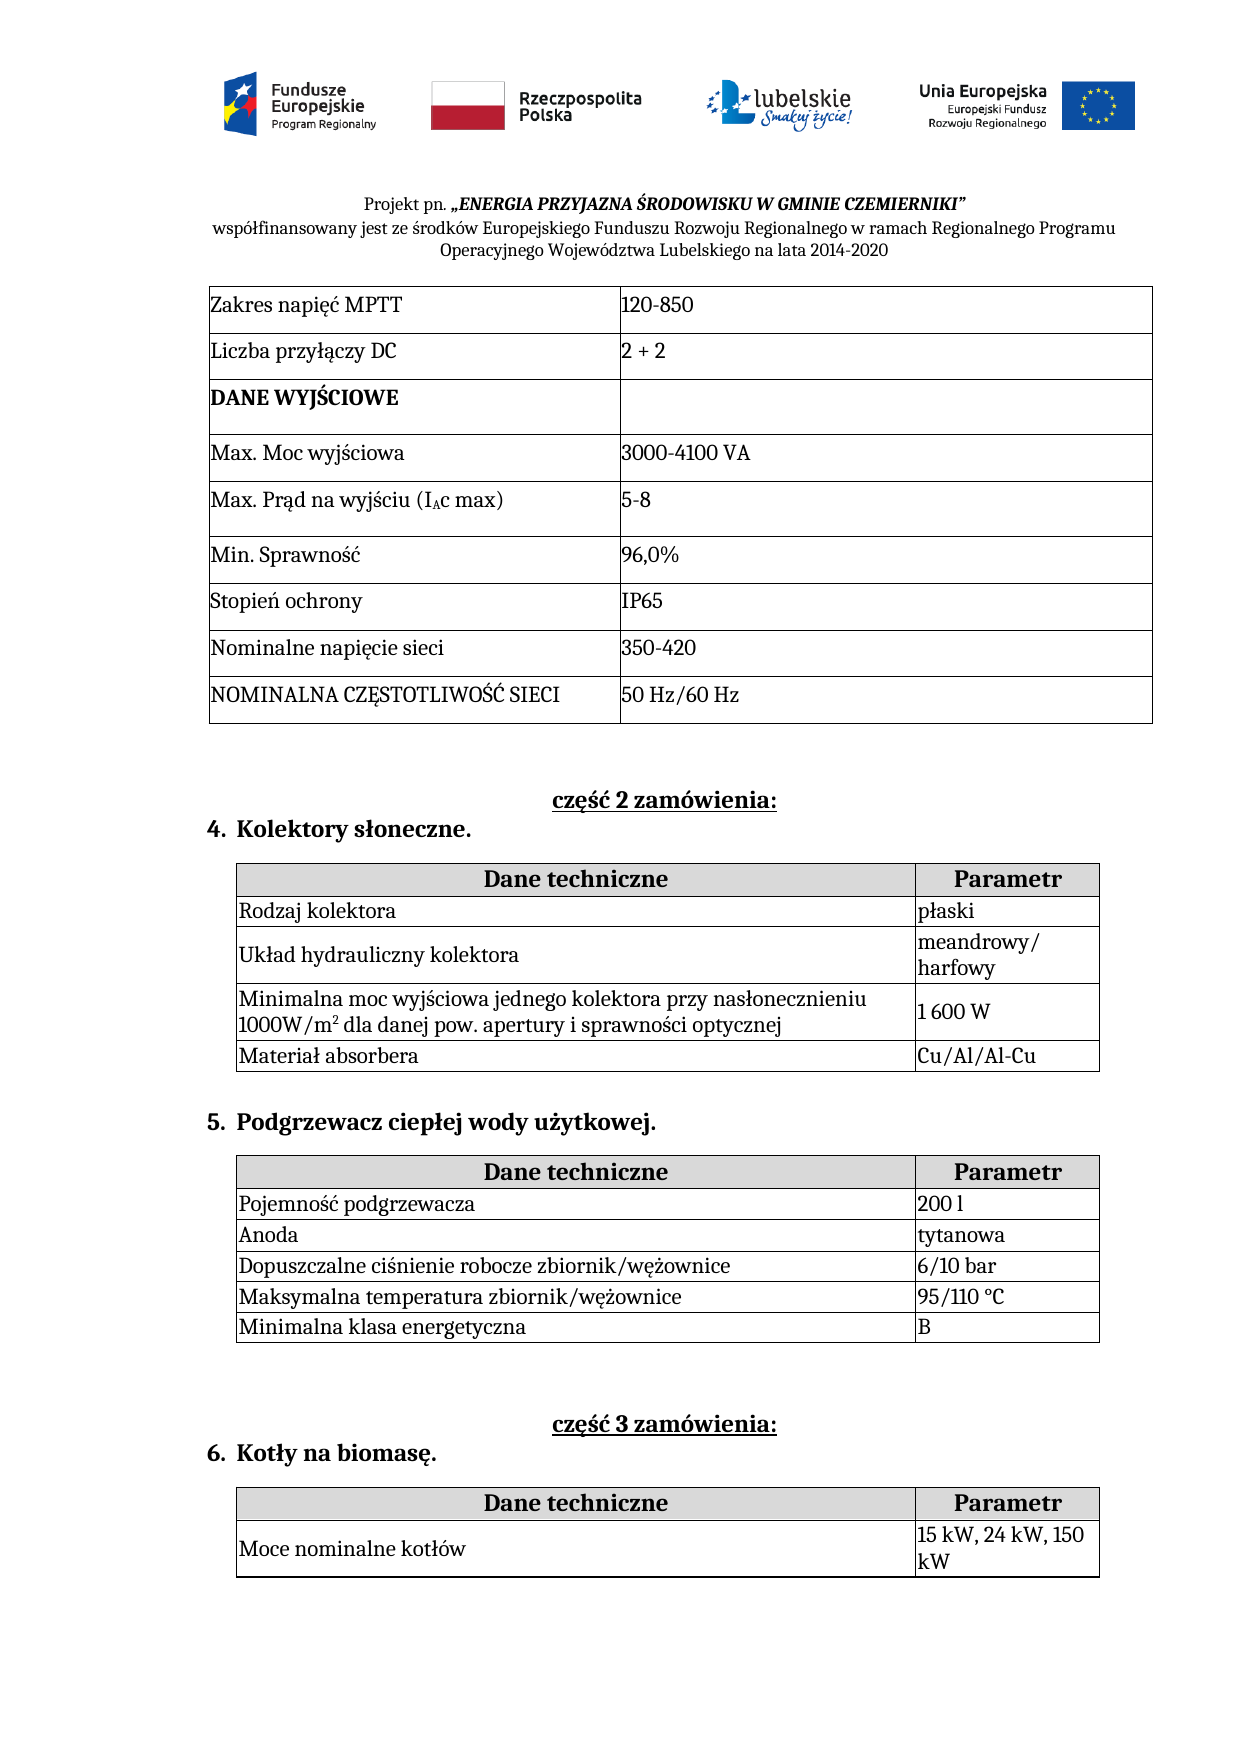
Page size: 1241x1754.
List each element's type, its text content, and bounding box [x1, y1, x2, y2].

table_cell 120-850 [621, 287, 1152, 333]
table_cell 350-420 [621, 631, 1152, 676]
table_cell 2 + 2 [621, 334, 1152, 379]
table_cell Pojemność podgrzewacza [237, 1189, 915, 1219]
table_cell meandrowy/ harfowy [916, 927, 1099, 983]
table_cell Minimalna moc wyjściowa jednego kolektora przy nasłonecznieniu 1000W/m2 dla danej pow. apertury i sprawności optycznej [237, 984, 915, 1040]
table_cell Maksymalna temperatura zbiornik/wężownice [237, 1282, 915, 1312]
table_cell Materiał absorbera [237, 1041, 915, 1071]
table_header Dane techniczne [237, 1488, 915, 1519]
table_cell 3000-4100 VA [621, 435, 1152, 481]
table_cell NOMINALNA CZĘSTOTLIWOŚĆ SIECI [210, 677, 620, 723]
table_cell Dopuszczalne ciśnienie robocze zbiornik/wężownice [237, 1252, 915, 1281]
table_cell 5-8 [621, 482, 1152, 536]
table_cell Rodzaj kolektora [237, 897, 915, 926]
table_cell 1 600 W [916, 984, 1099, 1040]
table_cell Liczba przyłączy DC [210, 334, 620, 379]
list Podgrzewacz ciepłej wody użytkowej. [207, 1108, 1122, 1136]
table_cell Max. Moc wyjściowa [210, 435, 620, 481]
table_cell Anoda [237, 1220, 915, 1251]
list Kolektory słoneczne. [207, 815, 1122, 844]
table_cell tytanowa [916, 1220, 1099, 1251]
table_cell Nominalne napięcie sieci [210, 631, 620, 676]
table_cell Min. Sprawność [210, 537, 620, 583]
table_cell [621, 380, 1152, 434]
table_cell płaski [916, 897, 1099, 926]
table_cell Stopień ochrony [210, 584, 620, 629]
list Kotły na biomasę. [207, 1439, 1122, 1468]
table_cell B [916, 1313, 1099, 1342]
table_cell 200 l [916, 1189, 1099, 1219]
text część 3 zamówienia: [207, 1410, 1122, 1439]
table_cell Układ hydrauliczny kolektora [237, 927, 915, 983]
table_cell Moce nominalne kotłów [237, 1521, 915, 1576]
table_cell Minimalna klasa energetyczna [237, 1313, 915, 1342]
table_cell 95/110 °C [916, 1282, 1099, 1312]
table_header Parametr [916, 1488, 1099, 1519]
table_cell Cu/Al/Al-Cu [916, 1041, 1099, 1071]
table_cell Zakres napięć MPTT [210, 287, 620, 333]
table_cell Max. Prąd na wyjściu (IAc max) [210, 482, 620, 536]
table_cell DANE WYJŚCIOWE [210, 380, 620, 434]
table_cell IP65 [621, 584, 1152, 629]
text część 2 zamówienia: [207, 786, 1122, 815]
table_cell 6/10 bar [916, 1252, 1099, 1281]
table_header Parametr [916, 864, 1099, 896]
picture [206, 14, 1151, 189]
table_cell 96,0% [621, 537, 1152, 583]
table_header Dane techniczne [237, 864, 915, 896]
table_header Parametr [916, 1156, 1099, 1188]
table_cell 50 Hz/60 Hz [621, 677, 1152, 723]
table_cell 15 kW, 24 kW, 150 kW [916, 1521, 1099, 1576]
table_header Dane techniczne [237, 1156, 915, 1188]
